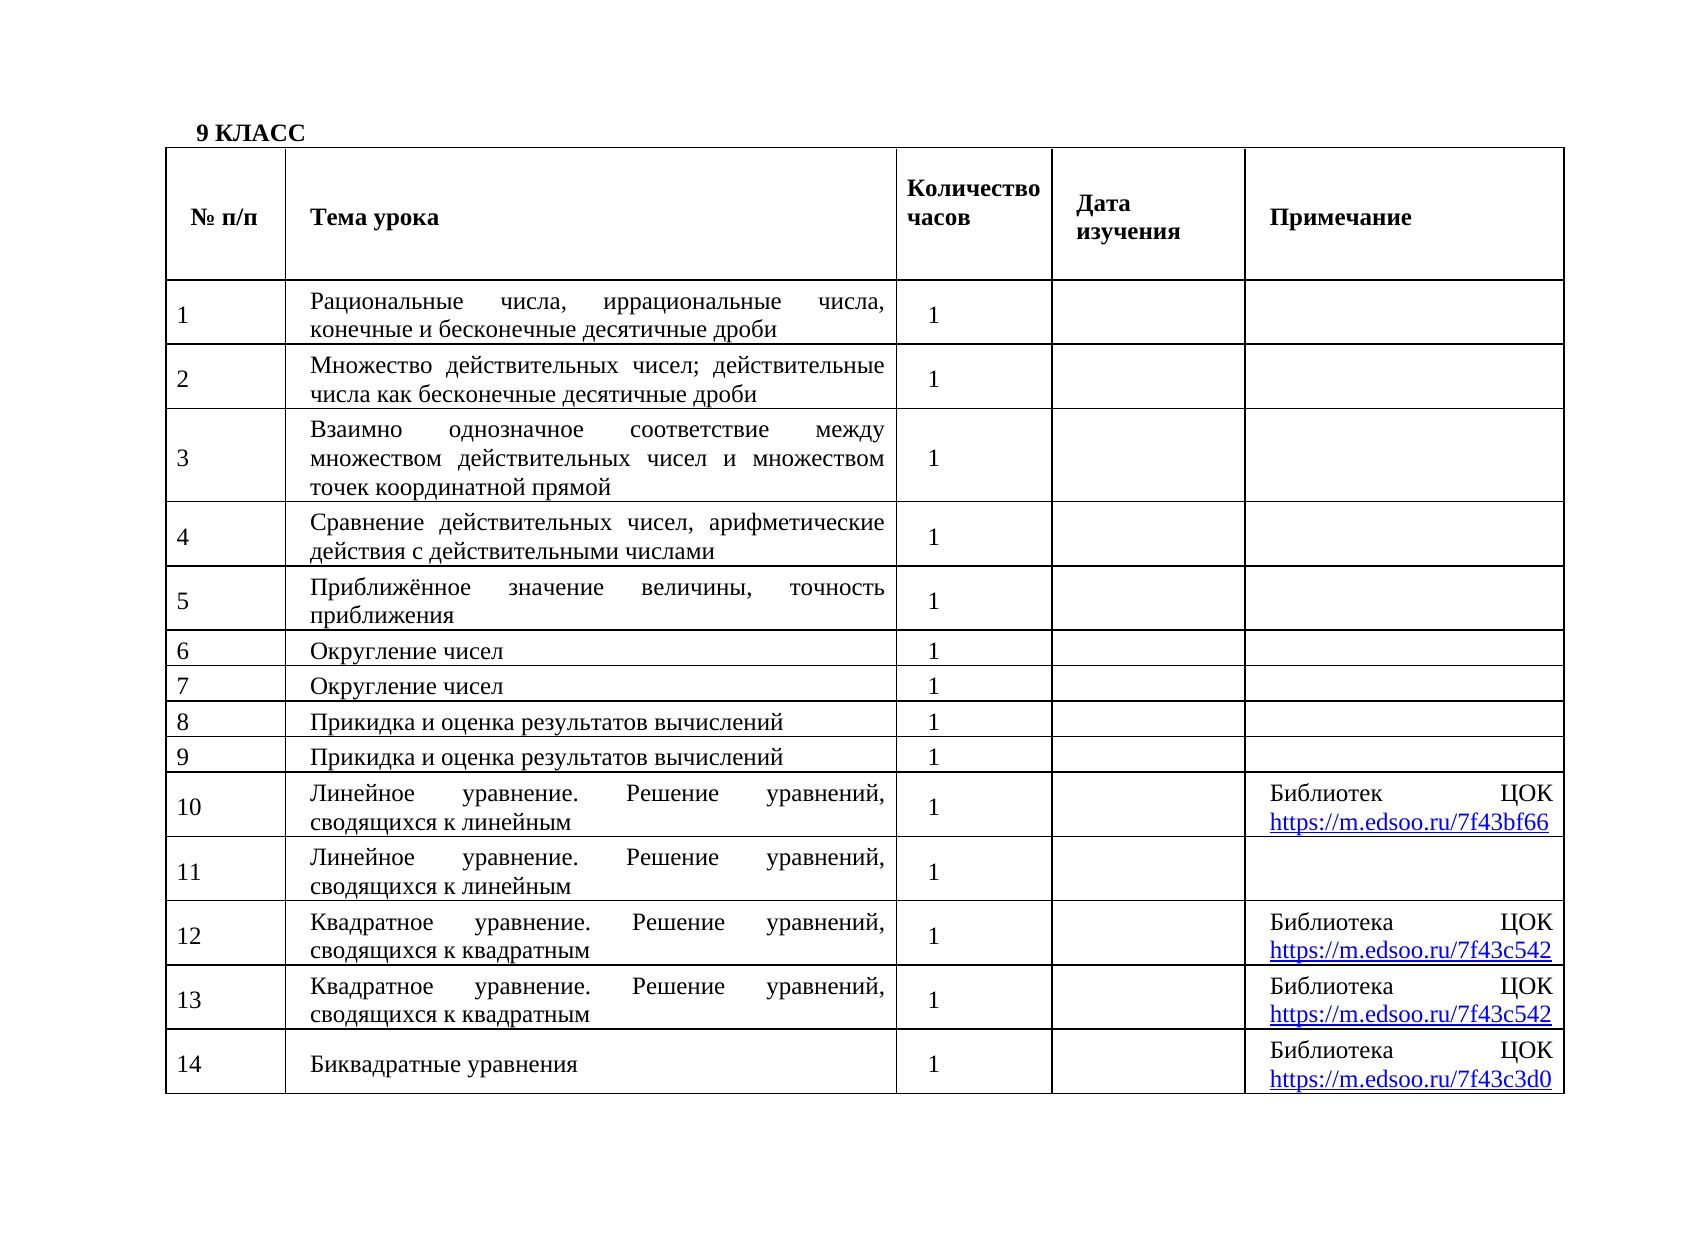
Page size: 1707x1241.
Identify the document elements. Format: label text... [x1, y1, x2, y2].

table_cell [1053, 567, 1244, 629]
table_cell [1053, 737, 1244, 771]
table_cell 1 [897, 567, 1051, 629]
table_cell 1 [897, 966, 1051, 1028]
table_cell [1246, 567, 1563, 629]
table_cell 5 [167, 567, 285, 629]
table_cell 1 [897, 345, 1051, 408]
table_cell [1053, 666, 1244, 700]
table_cell Округление чисел [286, 631, 896, 665]
table_cell 1 [897, 281, 1051, 343]
table_cell 1 [167, 281, 285, 343]
table_cell Взаимно однозначное соответствие между множеством действительных чисел и множеством точек координатной прямой [286, 409, 896, 501]
table_cell [1053, 502, 1244, 565]
table_cell [1246, 666, 1563, 700]
table_cell 4 [167, 502, 285, 565]
table_cell 1 [897, 702, 1051, 736]
table_cell 1 [897, 773, 1051, 836]
text 9 КЛАСС [190, 118, 1618, 147]
table_cell [1053, 901, 1244, 964]
table_cell [1246, 702, 1563, 736]
table_cell 11 [167, 837, 285, 900]
table_cell [1053, 966, 1244, 1028]
table_cell Приближённое значение величины, точность приближения [286, 567, 896, 629]
table_header Количество часов [897, 148, 1052, 279]
table_cell 9 [167, 737, 285, 771]
table_cell 1 [897, 837, 1051, 900]
table_cell 3 [167, 409, 285, 501]
table_cell 1 [897, 502, 1051, 565]
table_cell Множество действительных чисел; действительные числа как бесконечные десятичные дроби [286, 345, 896, 408]
table_cell 6 [167, 631, 285, 665]
table_header № п/п [167, 148, 285, 279]
table_cell [1053, 631, 1244, 665]
table_cell [1246, 281, 1563, 343]
table_cell Рациональные числа, иррациональные числа, конечные и бесконечные десятичные дроби [286, 281, 896, 343]
table_cell Линейное уравнение. Решение уравнений, сводящихся к линейным [286, 773, 896, 836]
table_cell 2 [167, 345, 285, 408]
table_cell 10 [167, 773, 285, 836]
table_cell 7 [167, 666, 285, 700]
table_cell [1246, 737, 1563, 771]
table_cell 1 [897, 631, 1051, 665]
table_cell 8 [167, 702, 285, 736]
table_cell [1053, 702, 1244, 736]
table_cell Прикидка и оценка результатов вычислений [286, 737, 896, 771]
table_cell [286, 1030, 896, 1093]
table_cell 1 [897, 1030, 1051, 1093]
table_cell [1053, 1030, 1244, 1093]
table_cell [1246, 837, 1563, 900]
table_cell 1 [897, 409, 1051, 501]
table_cell Библиотека ЦОК https://m.edsoo.ru/7f43c542 [1246, 966, 1563, 1028]
table_cell Квадратное уравнение. Решение уравнений, сводящихся к квадратным [286, 966, 896, 1028]
table_header Тема урока [286, 148, 896, 279]
table_cell [1246, 345, 1563, 408]
table_header Примечание [1246, 148, 1563, 279]
table_cell [1053, 773, 1244, 836]
table_cell 14 [167, 1030, 285, 1093]
table_cell 12 [167, 901, 285, 964]
table_cell [1053, 837, 1244, 900]
table_cell 1 [897, 666, 1051, 700]
table_cell Библиотека ЦОК https://m.edsoo.ru/7f43c542 [1246, 901, 1563, 964]
table_header Дата изучения [1053, 148, 1245, 279]
table_cell [1053, 409, 1244, 501]
table_cell Линейное уравнение. Решение уравнений, сводящихся к линейным [286, 837, 896, 900]
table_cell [1246, 1030, 1563, 1093]
table_cell [1053, 345, 1244, 408]
table_cell Округление чисел [286, 666, 896, 700]
table_cell 13 [167, 966, 285, 1028]
table_cell [1246, 502, 1563, 565]
table_cell 1 [897, 901, 1051, 964]
table_cell Прикидка и оценка результатов вычислений [286, 702, 896, 736]
table_cell [1246, 409, 1563, 501]
table_cell Библиотек ЦОК https://m.edsoo.ru/7f43bf66 [1246, 773, 1563, 836]
table_cell 1 [897, 737, 1051, 771]
table_cell [1246, 631, 1563, 665]
table_cell Сравнение действительных чисел, арифметические действия с действительными числами [286, 502, 896, 565]
table_cell [1053, 281, 1244, 343]
table_cell Квадратное уравнение. Решение уравнений, сводящихся к квадратным [286, 901, 896, 964]
